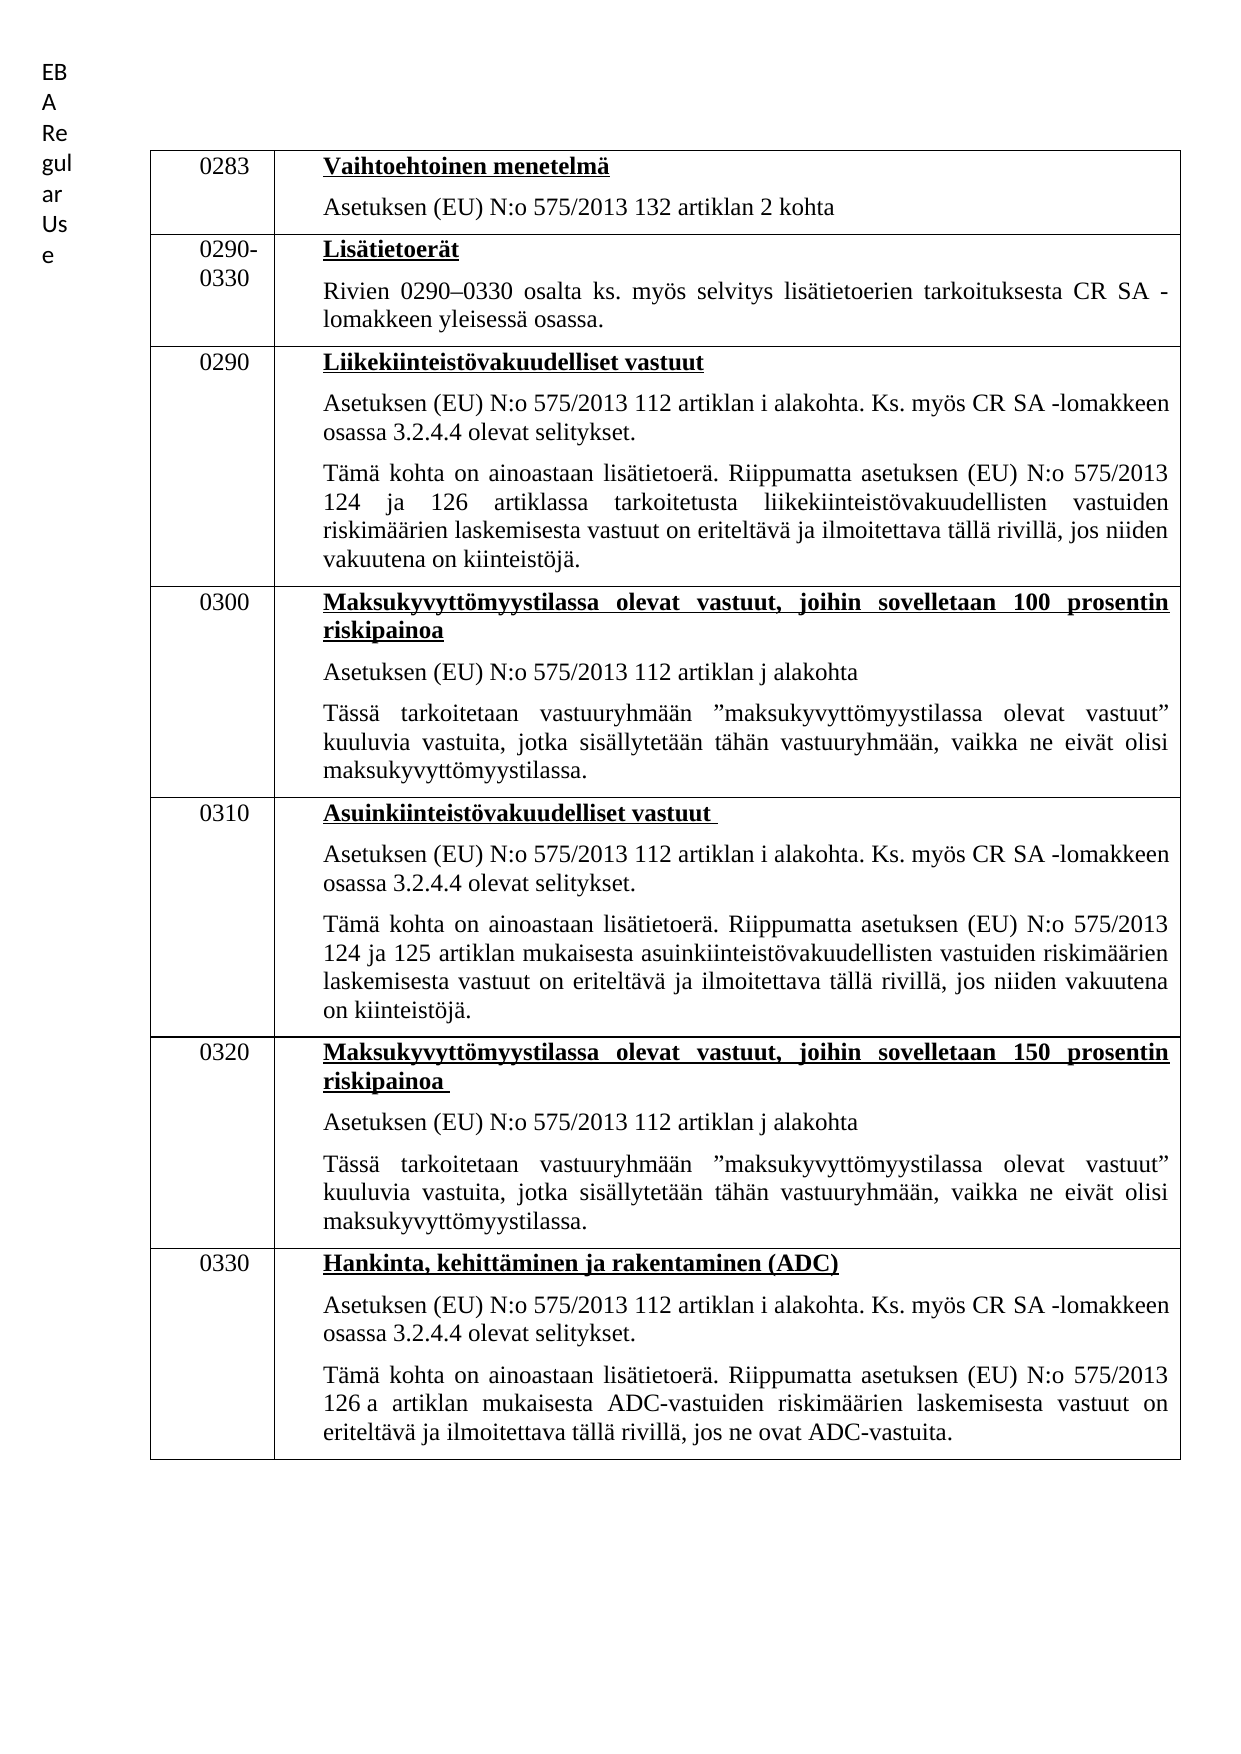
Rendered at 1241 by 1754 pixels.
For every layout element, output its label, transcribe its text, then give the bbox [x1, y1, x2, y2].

table_cell Maksukyvyttömyystilassa olevat vastuut, joihin sovelletaan 100 prosentin riskipainoa Asetuksen (EU) N:o 575/2013 112 artiklan j alakohta Tässä tarkoitetaan vastuuryhmään ”maksukyvyttömyystilassa olevat vastuut” kuuluvia vastuita, jotka sisällytetään tähän vastuuryhmään, vaikka ne eivät olisi maksukyvyttömyystilassa. [275, 587, 1180, 797]
table_cell 0330 [151, 1249, 274, 1458]
table_cell Maksukyvyttömyystilassa olevat vastuut, joihin sovelletaan 150 prosentin riskipainoa Asetuksen (EU) N:o 575/2013 112 artiklan j alakohta Tässä tarkoitetaan vastuuryhmään ”maksukyvyttömyystilassa olevat vastuut” kuuluvia vastuita, jotka sisällytetään tähän vastuuryhmään, vaikka ne eivät olisi maksukyvyttömyystilassa. [275, 1038, 1180, 1247]
table_cell Hankinta, kehittäminen ja rakentaminen (ADC) Asetuksen (EU) N:o 575/2013 112 artiklan i alakohta. Ks. myös CR SA -lomakkeen osassa 3.2.4.4 olevat selitykset. Tämä kohta on ainoastaan lisätietoerä. Riippumatta asetuksen (EU) N:o 575/2013 126 a artiklan mukaisesta ADC-vastuiden riskimäärien laskemisesta vastuut on eriteltävä ja ilmoitettava tällä rivillä, jos ne ovat ADC-vastuita. [275, 1249, 1180, 1458]
table_cell 0290 [151, 347, 274, 586]
table_cell Lisätietoerät Rivien 0290–0330 osalta ks. myös selvitys lisätietoerien tarkoituksesta CR SA -lomakkeen yleisessä osassa. [275, 235, 1180, 346]
table_cell 0300 [151, 587, 274, 797]
table_cell Asuinkiinteistövakuudelliset vastuut Asetuksen (EU) N:o 575/2013 112 artiklan i alakohta. Ks. myös CR SA -lomakkeen osassa 3.2.4.4 olevat selitykset. Tämä kohta on ainoastaan lisätietoerä. Riippumatta asetuksen (EU) N:o 575/2013 124 ja 125 artiklan mukaisesta asuinkiinteistövakuudellisten vastuiden riskimäärien laskemisesta vastuut on eriteltävä ja ilmoitettava tällä rivillä, jos niiden vakuutena on kiinteistöjä. [275, 798, 1180, 1036]
table_cell 0290-0330 [151, 235, 274, 346]
table_cell 0310 [151, 798, 274, 1036]
table_cell Liikekiinteistövakuudelliset vastuut Asetuksen (EU) N:o 575/2013 112 artiklan i alakohta. Ks. myös CR SA -lomakkeen osassa 3.2.4.4 olevat selitykset. Tämä kohta on ainoastaan lisätietoerä. Riippumatta asetuksen (EU) N:o 575/2013 124 ja 126 artiklassa tarkoitetusta liikekiinteistövakuudellisten vastuiden riskimäärien laskemisesta vastuut on eriteltävä ja ilmoitettava tällä rivillä, jos niiden vakuutena on kiinteistöjä. [275, 347, 1180, 586]
table_cell 0283 [151, 151, 274, 233]
table_cell Vaihtoehtoinen menetelmä Asetuksen (EU) N:o 575/2013 132 artiklan 2 kohta [275, 151, 1180, 233]
table_cell 0320 [151, 1038, 274, 1247]
